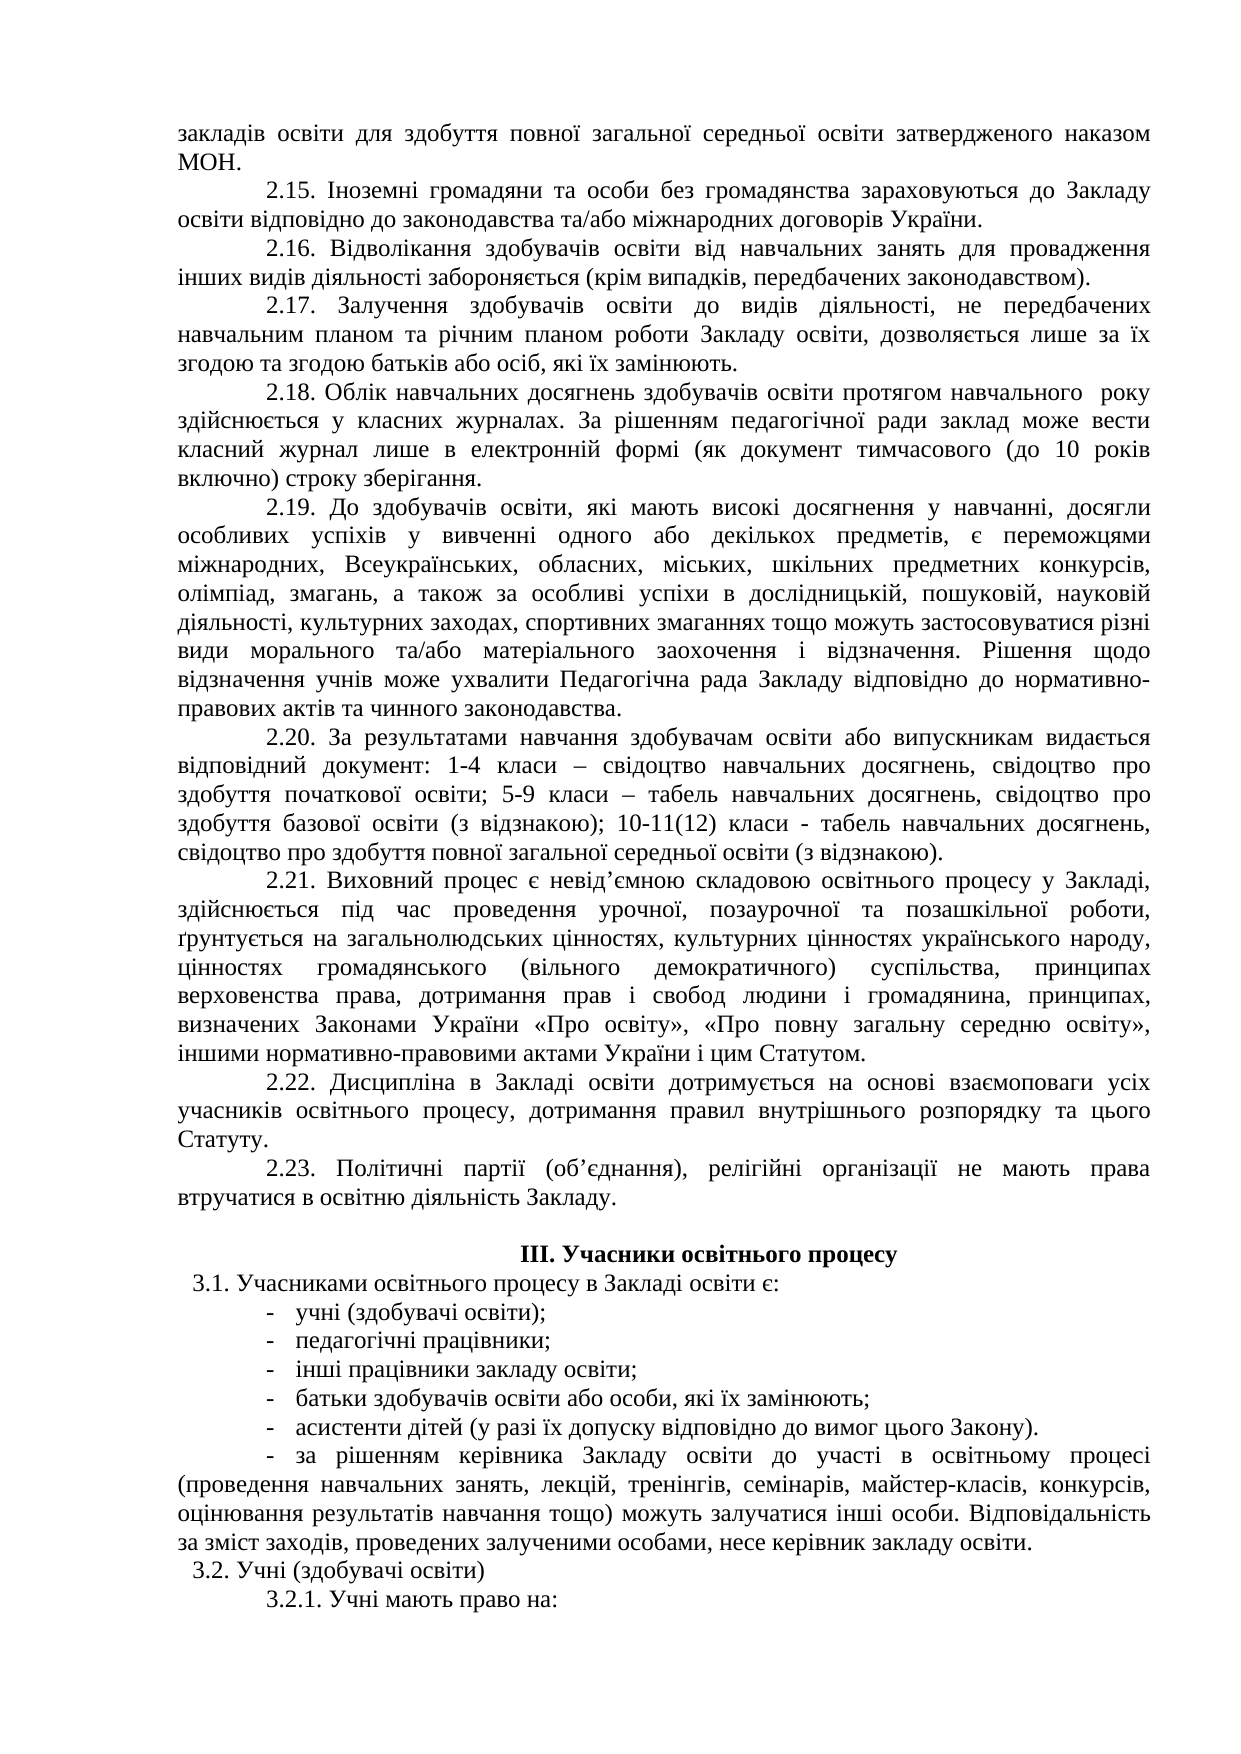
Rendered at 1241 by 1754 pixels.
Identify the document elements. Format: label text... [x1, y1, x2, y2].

list за рішенням керівника Закладу освіти до участі в освітньому процесі (проведення навчальних занять, лекцій, тренінгів, семінарів, майстер-класів, конкурсів, оцінювання результатів навчання тощо) можуть залучатися інші особи. Відповідальність за зміст заходів, проведених залученими особами, несе керівник закладу освіти. [177, 1441, 1152, 1556]
text 2.20. За результатами навчання здобувачам освіти або випускникам видається відповідний документ: 1-4 класи – свідоцтво навчальних досягнень, свідоцтво про здобуття початкової освіти; 5-9 класи – табель навчальних досягнень, свідоцтво про здобуття базової освіти (з відзнакою); 10-11(12) класи - табель навчальних досягнень, свідоцтво про здобуття повної загальної середньої освіти (з відзнакою). [177, 722, 1152, 866]
text 2.19. До здобувачів освіти, які мають високі досягнення у навчанні, досягли особливих успіхів у вивченні одного або декількох предметів, є переможцями міжнародних, Всеукраїнських, обласних, міських, шкільних предметних конкурсів, олімпіад, змагань, а також за особливі успіхи в дослідницькій, пошуковій, науковій діяльності, культурних заходах, спортивних змаганнях тощо можуть застосовуватися різні види морального та/або матеріального заохочення і відзначення. Рішення щодо відзначення учнів може ухвалити Педагогічна рада Закладу відповідно до нормативно-правових актів та чинного законодавства. [177, 492, 1152, 722]
text 2.16. Відволікання здобувачів освіти від навчальних занять для провадження інших видів діяльності забороняється (крім випадків, передбачених законодавством). [177, 233, 1152, 291]
list батьки здобувачів освіти або особи, які їх замінюють; [177, 1383, 1152, 1412]
text 2.21. Виховний процес є невід’ємною складовою освітнього процесу у Закладі, здійснюється під час проведення урочної, позаурочної та позашкільної роботи, ґрунтується на загальнолюдських цінностях, культурних цінностях українського народу, цінностях громадянського (вільного демократичного) суспільства, принципах верховенства права, дотримання прав і свобод людини і громадянина, принципах, визначених Законами України «Про освіту», «Про повну загальну середню освіту», іншими нормативно-правовими актами України і цим Статутом. [177, 866, 1152, 1067]
text 2.23. Політичні партії (об’єднання), релігійні організації не мають права втручатися в освітню діяльність Закладу. [177, 1153, 1152, 1211]
list педагогічні працівники; [177, 1326, 1152, 1354]
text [177, 118, 1152, 176]
text 2.15. Іноземні громадяни та особи без громадянства зараховуються до Закладу освіти відповідно до законодавства та/або міжнародних договорів України. [177, 176, 1152, 233]
text 2.22. Дисципліна в Закладі освіти дотримується на основі взаємоповаги усіх учасників освітнього процесу, дотримання правил внутрішнього розпорядку та цього Статуту. [177, 1067, 1152, 1153]
text IІІ. Учасники освітнього процесу [177, 1239, 1152, 1268]
text 3.2. Учні (здобувачі освіти) [177, 1556, 1152, 1584]
text 2.18. Облік навчальних досягнень здобувачів освіти протягом навчального року здійснюється у класних журналах. За рішенням педагогічної ради заклад може вести класний журнал лише в електронній формі (як документ тимчасового (до 10 років включно) строку зберігання. [177, 377, 1152, 492]
text 3.1. Учасниками освітнього процесу в Закладі освіти є: [177, 1268, 1152, 1297]
list учні (здобувачі освіти); [177, 1297, 1152, 1326]
text 3.2.1. Учні мають право на: [177, 1584, 1152, 1613]
list асистенти дітей (у разі їх допуску відповідно до вимог цього Закону). [177, 1412, 1152, 1441]
list інші працівники закладу освіти; [177, 1354, 1152, 1383]
text 2.17. Залучення здобувачів освіти до видів діяльності, не передбачених навчальним планом та річним планом роботи Закладу освіти, дозволяється лише за їх згодою та згодою батьків або осіб, які їх замінюють. [177, 291, 1152, 377]
